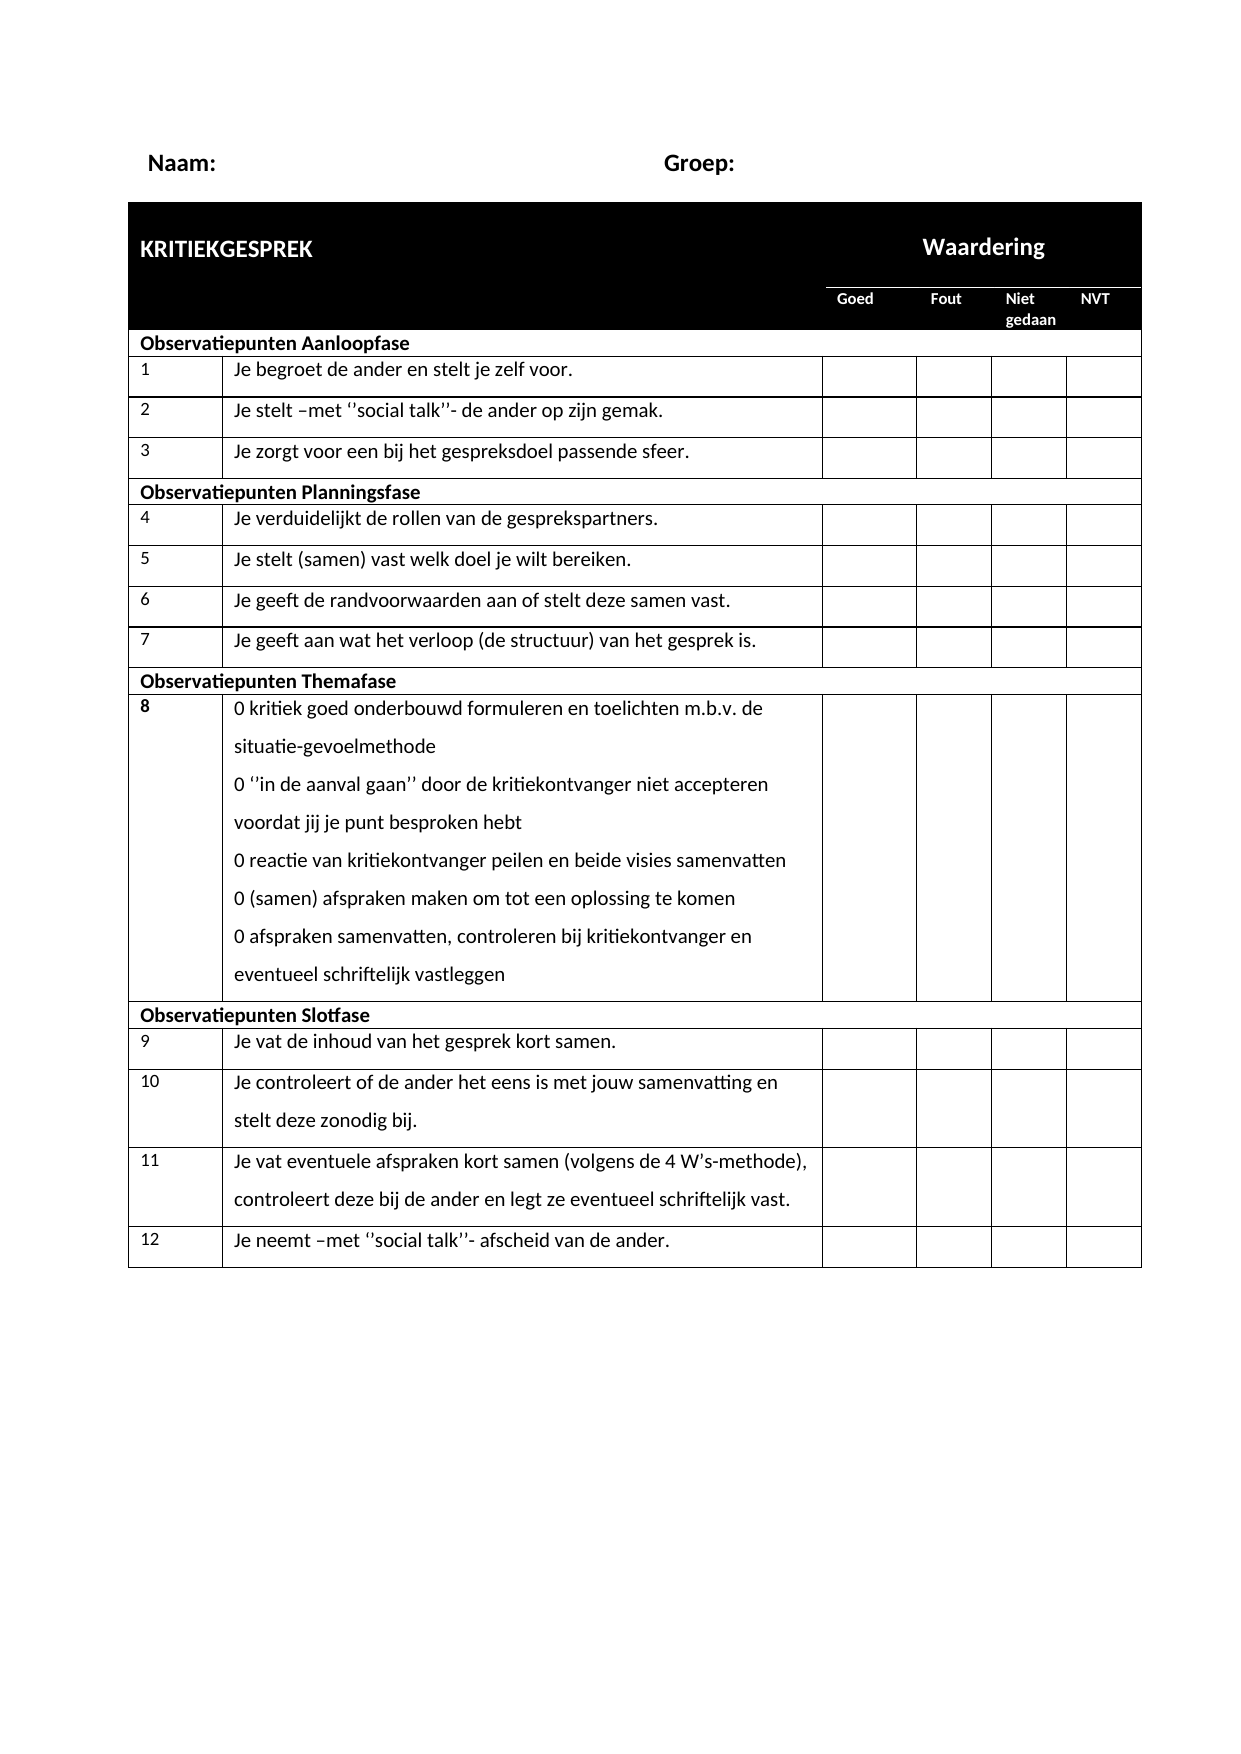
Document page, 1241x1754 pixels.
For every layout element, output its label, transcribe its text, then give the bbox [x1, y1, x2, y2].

text Naam: Groep: [148, 148, 1093, 178]
table_cell [1067, 398, 1141, 437]
table_cell [917, 587, 991, 626]
table_cell 1 [129, 357, 222, 396]
table_cell [992, 1029, 1066, 1068]
table_cell Je controleert of de ander het eens is met jouw samenvatting en stelt deze zonodig bij. [223, 1070, 822, 1147]
table_cell [917, 357, 991, 396]
table_cell 10 [129, 1070, 222, 1147]
table_cell Fout [920, 289, 994, 329]
table_cell 2 [129, 398, 222, 437]
table_cell [823, 1227, 916, 1267]
table_cell Observatiepunten Aanloopfase [129, 330, 1141, 356]
table_cell Je stelt –met ‘’social talk’’- de ander op zijn gemak. [223, 398, 822, 437]
table_cell [1067, 695, 1141, 1001]
table_cell [917, 1227, 991, 1267]
table_cell 11 [129, 1148, 222, 1226]
table_cell 12 [129, 1227, 222, 1267]
table_cell 4 [129, 505, 222, 545]
table_cell 9 [129, 1029, 222, 1068]
table_cell Observatiepunten Themafase [129, 668, 1141, 694]
table_cell [823, 1029, 916, 1068]
table_cell [917, 1070, 991, 1147]
table_cell Je vat de inhoud van het gesprek kort samen. [223, 1029, 822, 1068]
table_cell [1067, 628, 1141, 667]
table_cell Je verduidelijkt de rollen van de gesprekspartners. [223, 505, 822, 545]
table_cell [917, 398, 991, 437]
table_cell 3 [129, 438, 222, 478]
table_cell [1067, 546, 1141, 586]
table_cell [823, 505, 916, 545]
table_cell Je vat eventuele afspraken kort samen (volgens de 4 W’s-methode), controleert deze bij de ander en legt ze eventueel schriftelijk vast. [223, 1148, 822, 1226]
table_cell [917, 546, 991, 586]
table_header KRITIEKGESPREK [129, 203, 825, 329]
table_cell Je neemt –met ‘’social talk’’- afscheid van de ander. [223, 1227, 822, 1267]
table_header Waardering [826, 203, 1141, 287]
table_cell [992, 628, 1066, 667]
table_cell [1067, 587, 1141, 626]
table_cell [823, 1070, 916, 1147]
table_cell 5 [129, 546, 222, 586]
table_cell [1067, 1029, 1141, 1068]
table_cell Observatiepunten Planningsfase [129, 479, 1141, 504]
table_cell [823, 546, 916, 586]
table_cell 0 kritiek goed onderbouwd formuleren en toelichten m.b.v. de situatie-gevoelmethode 0 ‘’in de aanval gaan’’ door de kritiekontvanger niet accepteren voordat jij je punt besproken hebt 0 reactie van kritiekontvanger peilen en beide visies samenvatten 0 (samen) afspraken maken om tot een oplossing te komen 0 afspraken samenvatten, controleren bij kritiekontvanger en eventueel schriftelijk vastleggen [223, 695, 822, 1001]
table_cell [823, 357, 916, 396]
table_cell [992, 695, 1066, 1001]
table_cell [917, 505, 991, 545]
table_cell Goed [826, 289, 919, 329]
table_cell [823, 628, 916, 667]
table_cell 8 [129, 695, 222, 1001]
table_cell [917, 1148, 991, 1226]
table_cell [917, 1029, 991, 1068]
table_cell Observatiepunten Slotfase [129, 1002, 1141, 1028]
table_cell Je stelt (samen) vast welk doel je wilt bereiken. [223, 546, 822, 586]
table_cell [1067, 1070, 1141, 1147]
table_cell [992, 505, 1066, 545]
table_cell NVT [1070, 289, 1141, 329]
table_cell [992, 546, 1066, 586]
table_cell Je begroet de ander en stelt je zelf voor. [223, 357, 822, 396]
table_cell [823, 1148, 916, 1226]
table_cell 7 [129, 628, 222, 667]
table_cell [992, 1070, 1066, 1147]
table_cell [992, 438, 1066, 478]
table_cell [823, 398, 916, 437]
table_cell [1067, 1148, 1141, 1226]
table_cell [992, 587, 1066, 626]
table_cell Je zorgt voor een bij het gespreksdoel passende sfeer. [223, 438, 822, 478]
table_cell [1067, 505, 1141, 545]
table_cell [917, 695, 991, 1001]
table_cell Je geeft de randvoorwaarden aan of stelt deze samen vast. [223, 587, 822, 626]
table_cell Je geeft aan wat het verloop (de structuur) van het gesprek is. [223, 628, 822, 667]
table_cell [1067, 357, 1141, 396]
table_cell [823, 587, 916, 626]
table_cell [992, 398, 1066, 437]
table_cell [917, 438, 991, 478]
table_cell [992, 1148, 1066, 1226]
table_cell [992, 357, 1066, 396]
table_cell [1067, 438, 1141, 478]
table_cell 6 [129, 587, 222, 626]
table_cell [823, 695, 916, 1001]
table_cell [992, 1227, 1066, 1267]
table_cell Niet gedaan [995, 289, 1069, 329]
table_cell [917, 628, 991, 667]
table_cell [1067, 1227, 1141, 1267]
table_cell [823, 438, 916, 478]
